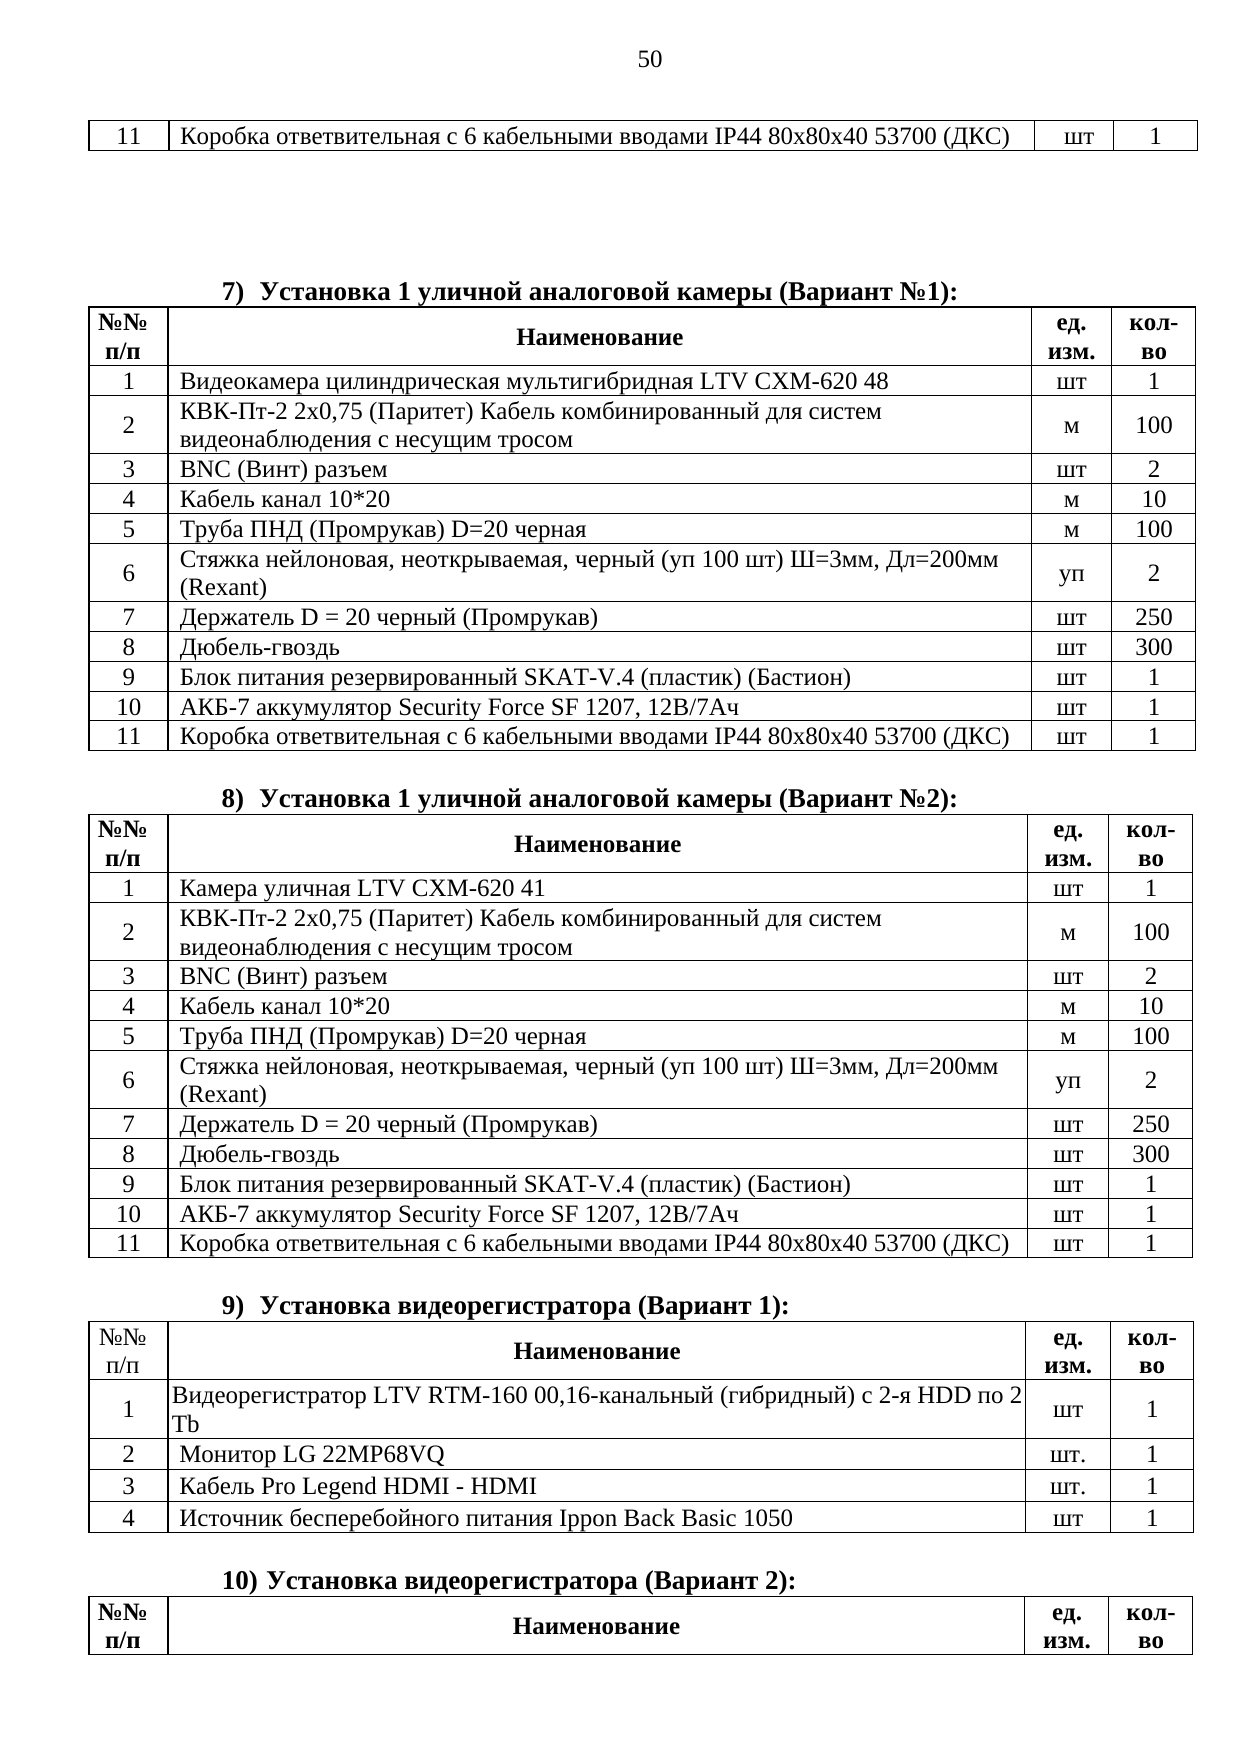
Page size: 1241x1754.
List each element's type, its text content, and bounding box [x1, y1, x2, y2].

table_cell 1 [1114, 121, 1197, 150]
table_cell 11 [90, 121, 168, 150]
table_cell 100 [1112, 396, 1195, 453]
table_cell шт. [1026, 1470, 1110, 1501]
table_cell шт. [1026, 1439, 1110, 1469]
table_cell Камера уличная LTV CXM-620 41 [169, 873, 1027, 902]
table_header №№ п/п [90, 1597, 167, 1654]
list Установка видеорегистратора (Вариант 1): [222, 1289, 1152, 1321]
table_cell 3 [90, 1470, 167, 1501]
table_cell шт [1035, 121, 1113, 150]
table_cell шт [1032, 662, 1111, 691]
table_cell 2 [90, 903, 167, 960]
table_cell Дюбель-гвоздь [169, 1139, 1027, 1168]
table_cell 1 [1112, 366, 1195, 395]
table_cell шт [1026, 1380, 1110, 1438]
list Установка 1 уличной аналоговой камеры (Вариант №1): [222, 275, 1152, 306]
table_cell 1 [90, 1380, 167, 1438]
table_cell 250 [1112, 602, 1195, 631]
table_cell 1 [1111, 1439, 1193, 1469]
table_cell Монитор LG 22MP68VQ [169, 1439, 1025, 1469]
table_header Наименование [169, 815, 1027, 872]
table_cell 1 [1112, 721, 1195, 750]
table_cell 3 [90, 961, 167, 990]
table_cell BNC (Винт) разъем [169, 454, 1031, 483]
table_cell 2 [1112, 454, 1195, 483]
table_cell Кабель канал 10*20 [169, 991, 1027, 1020]
table_cell Блок питания резервированный SKAT-V.4 (пластик) (Бастион) [169, 662, 1031, 691]
table_cell Стяжка нейлоновая, неоткрываемая, черный (уп 100 шт) Ш=3мм, Дл=200мм (Rexant) [169, 544, 1031, 601]
table_cell м [1032, 396, 1111, 453]
table_cell 1 [90, 366, 167, 395]
table_cell 1 [1109, 873, 1192, 902]
table_cell шт [1028, 1139, 1108, 1168]
table_cell 2 [90, 1439, 167, 1469]
table_cell 5 [90, 1021, 167, 1050]
table_cell Труба ПНД (Промрукав) D=20 черная [169, 1021, 1027, 1050]
table_cell Стяжка нейлоновая, неоткрываемая, черный (уп 100 шт) Ш=3мм, Дл=200мм (Rexant) [169, 1051, 1027, 1108]
table_cell 1 [1109, 1229, 1192, 1257]
table_cell 4 [90, 1502, 167, 1532]
table_cell м [1028, 1021, 1108, 1050]
table_cell Коробка ответвительная с 6 кабельными вводами IP44 80х80х40 53700 (ДКС) [169, 1229, 1027, 1257]
table_cell 2 [1109, 1051, 1192, 1108]
table_cell 1 [1109, 1169, 1192, 1198]
table_cell шт [1032, 692, 1111, 720]
table_cell КВК-Пт-2 2х0,75 (Паритет) Кабель комбинированный для систем видеонаблюдения с несущим тросом [169, 396, 1031, 453]
table_cell 1 [1109, 1199, 1192, 1227]
table_cell BNC (Винт) разъем [169, 961, 1027, 990]
table_cell м [1028, 991, 1108, 1020]
table_cell шт [1032, 454, 1111, 483]
table_cell АКБ-7 аккумулятор Security Force SF 1207, 12В/7Ач [169, 692, 1031, 720]
list Установка видеорегистратора (Вариант 2): [222, 1564, 1152, 1596]
table_cell 2 [90, 396, 167, 453]
table_header ед. изм. [1025, 1597, 1108, 1654]
table_cell 1 [1112, 692, 1195, 720]
table_cell 6 [90, 544, 167, 601]
list Установка 1 уличной аналоговой камеры (Вариант №2): [221, 782, 1152, 813]
table_header №№ п/п [90, 1322, 167, 1379]
table_cell шт [1032, 632, 1111, 661]
table_cell м [1028, 903, 1108, 960]
table_header кол-во [1112, 308, 1195, 365]
table_cell 10 [1112, 484, 1195, 513]
table_cell Видеорегистратор LTV RTM-160 00,16-канальный (гибридный) с 2-я HDD по 2 Tb [169, 1380, 1025, 1438]
table_cell 10 [90, 692, 167, 720]
table_cell шт [1028, 873, 1108, 902]
table_cell 4 [90, 991, 167, 1020]
table_header Наименование [169, 308, 1031, 365]
table_cell шт [1028, 1199, 1108, 1227]
table_header кол-во [1109, 1597, 1192, 1654]
table_cell 11 [90, 1229, 167, 1257]
table_cell 300 [1109, 1139, 1192, 1168]
table_cell 1 [1111, 1380, 1193, 1438]
table_cell 10 [90, 1199, 167, 1227]
table_header ед. изм. [1032, 308, 1111, 365]
table_header ед. изм. [1028, 815, 1108, 872]
table_header Наименование [169, 1597, 1024, 1654]
table_header кол-во [1109, 815, 1192, 872]
table_cell шт [1028, 1169, 1108, 1198]
table_cell 100 [1109, 1021, 1192, 1050]
table_cell 7 [90, 602, 167, 631]
table_cell КВК-Пт-2 2х0,75 (Паритет) Кабель комбинированный для систем видеонаблюдения с несущим тросом [169, 903, 1027, 960]
table_cell м [1032, 484, 1111, 513]
table_cell 1 [1111, 1470, 1193, 1501]
table_cell 3 [90, 454, 167, 483]
table_cell 4 [90, 484, 167, 513]
table_cell Держатель D = 20 черный (Промрукав) [169, 1109, 1027, 1138]
table_cell Коробка ответвительная с 6 кабельными вводами IP44 80х80х40 53700 (ДКС) [169, 721, 1031, 750]
table_cell 2 [1112, 544, 1195, 601]
table_cell 300 [1112, 632, 1195, 661]
table_cell 1 [90, 873, 167, 902]
table_header №№ п/п [90, 308, 167, 365]
table_cell 100 [1112, 514, 1195, 543]
table_header ед. изм. [1026, 1322, 1110, 1379]
table_cell Кабель Pro Legend HDMI - HDMI [169, 1470, 1025, 1501]
table_cell м [1032, 514, 1111, 543]
table_cell 9 [90, 662, 167, 691]
table_header №№ п/п [90, 815, 167, 872]
table_cell шт [1026, 1502, 1110, 1532]
table_cell уп [1032, 544, 1111, 601]
table_cell 5 [90, 514, 167, 543]
table_cell 1 [1112, 662, 1195, 691]
table_cell 1 [1111, 1502, 1193, 1532]
table_cell шт [1032, 602, 1111, 631]
table_cell 8 [90, 632, 167, 661]
table_cell шт [1028, 1109, 1108, 1138]
table_cell шт [1028, 1229, 1108, 1257]
table_cell шт [1028, 961, 1108, 990]
table_cell шт [1032, 721, 1111, 750]
table_cell Дюбель-гвоздь [169, 632, 1031, 661]
table_cell Кабель канал 10*20 [169, 484, 1031, 513]
table_cell 11 [90, 721, 167, 750]
table_cell Труба ПНД (Промрукав) D=20 черная [169, 514, 1031, 543]
table_cell 10 [1109, 991, 1192, 1020]
table_cell шт [1032, 366, 1111, 395]
table_cell уп [1028, 1051, 1108, 1108]
table_cell 100 [1109, 903, 1192, 960]
table_cell АКБ-7 аккумулятор Security Force SF 1207, 12В/7Ач [169, 1199, 1027, 1227]
table_header кол-во [1111, 1322, 1193, 1379]
table_cell Держатель D = 20 черный (Промрукав) [169, 602, 1031, 631]
table_cell 9 [90, 1169, 167, 1198]
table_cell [169, 1502, 1025, 1532]
table_cell 7 [90, 1109, 167, 1138]
table_cell Видеокамера цилиндрическая мультигибридная LTV CXM-620 48 [169, 366, 1031, 395]
table_cell 2 [1109, 961, 1192, 990]
table_cell 6 [90, 1051, 167, 1108]
table_cell Блок питания резервированный SKAT-V.4 (пластик) (Бастион) [169, 1169, 1027, 1198]
table_cell 8 [90, 1139, 167, 1168]
table_header Наименование [169, 1322, 1025, 1379]
table_cell 250 [1109, 1109, 1192, 1138]
table_cell Коробка ответвительная с 6 кабельными вводами IP44 80х80х40 53700 (ДКС) [170, 121, 1034, 150]
